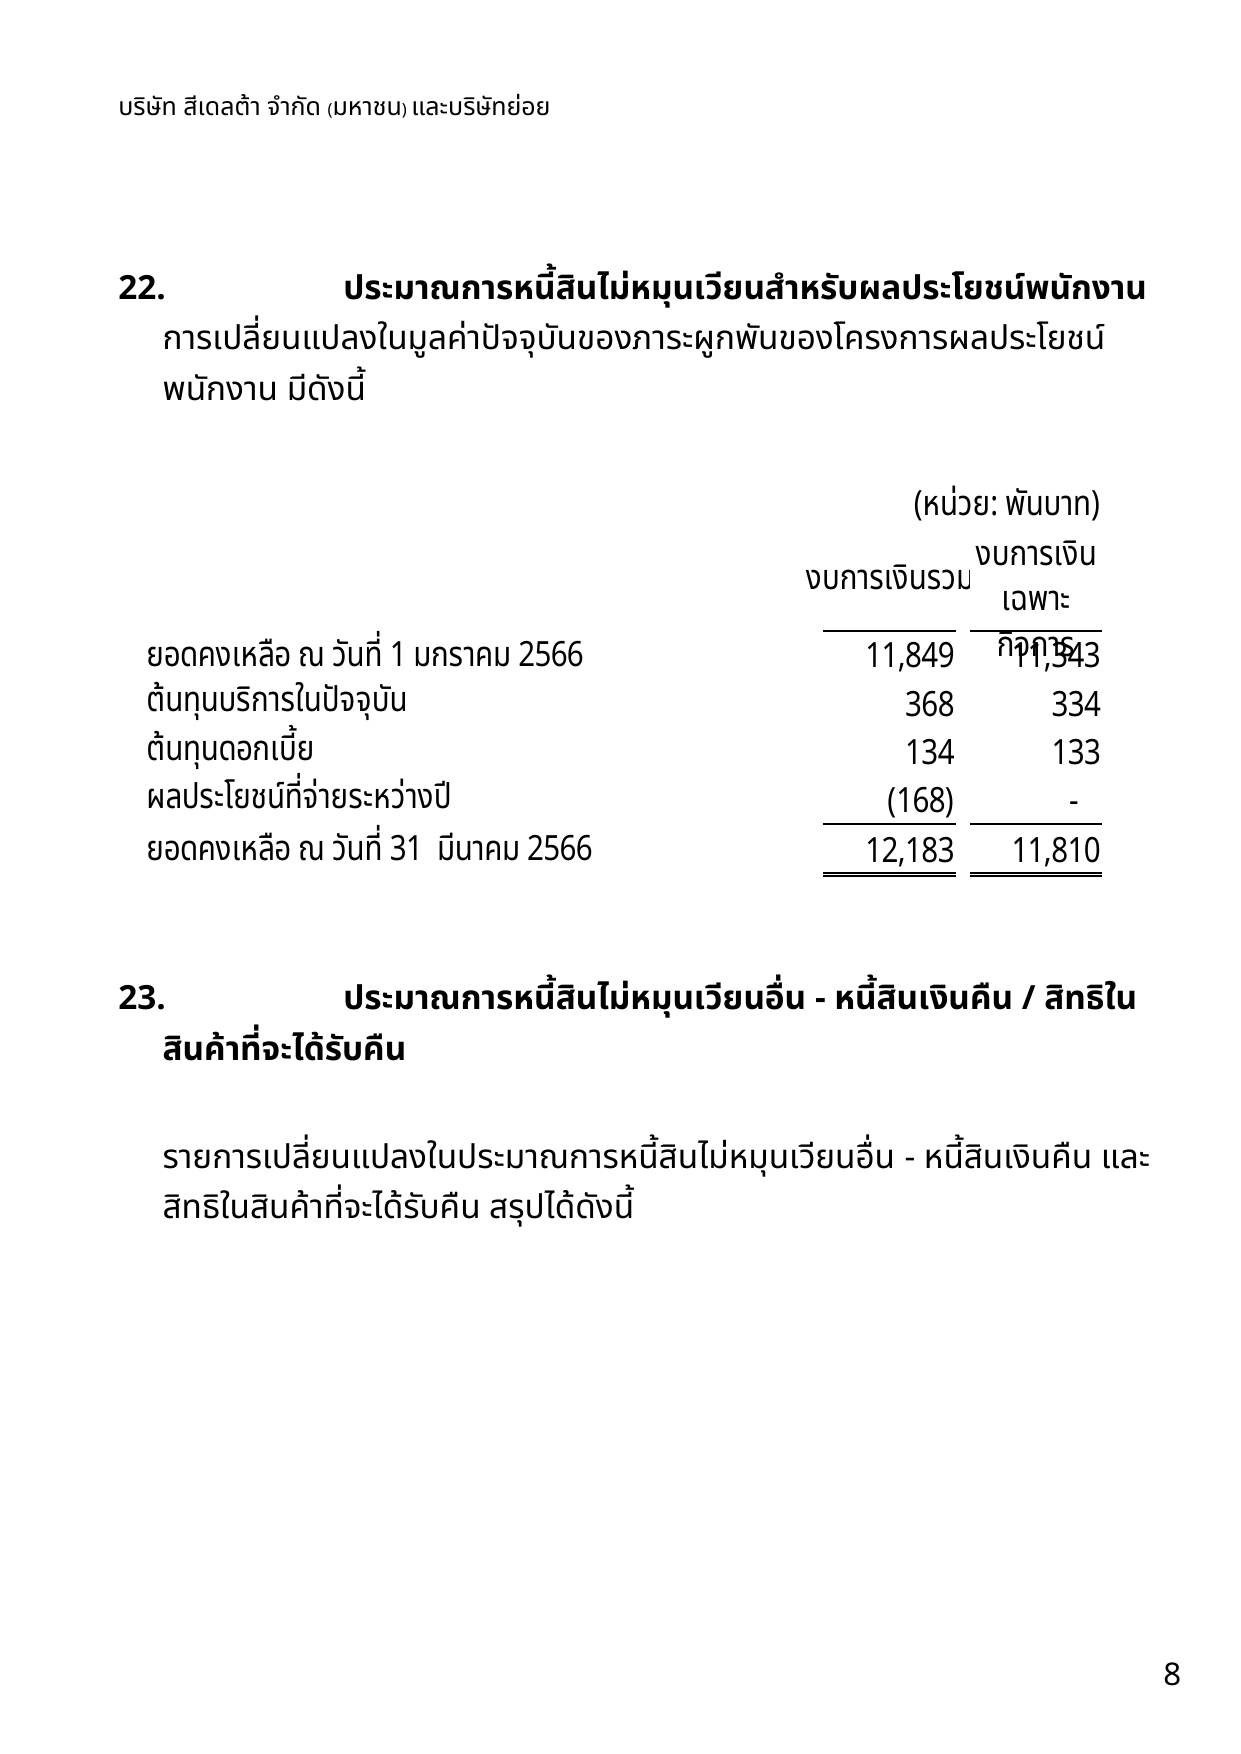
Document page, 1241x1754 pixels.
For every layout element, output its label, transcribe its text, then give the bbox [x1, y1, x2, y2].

text 22. ประมาณการหนี้สินไม่หมุนเวียนสำหรับผลประโยชน์พนักงาน [118, 263, 1181, 314]
text รายการเปลี่ยนแปลงในประมาณการหนี้สินไม่หมุนเวียนอื่น - หนี้สินเงินคืน และ สิทธิในสินค้าที่จะได้รับคืน สรุปได้ดังนี้ [118, 1133, 1181, 1234]
text 23. ประมาณการหนี้สินไม่หมุนเวียนอื่น - หนี้สินเงินคืน / สิทธิในสินค้าที่จะได้รับคืน [118, 974, 1181, 1075]
text การเปลี่ยนแปลงในมูลค่าปัจจุบันของภาระผูกพันของโครงการผลประโยชน์พนักงาน มีดังนี้ [162, 314, 1181, 415]
